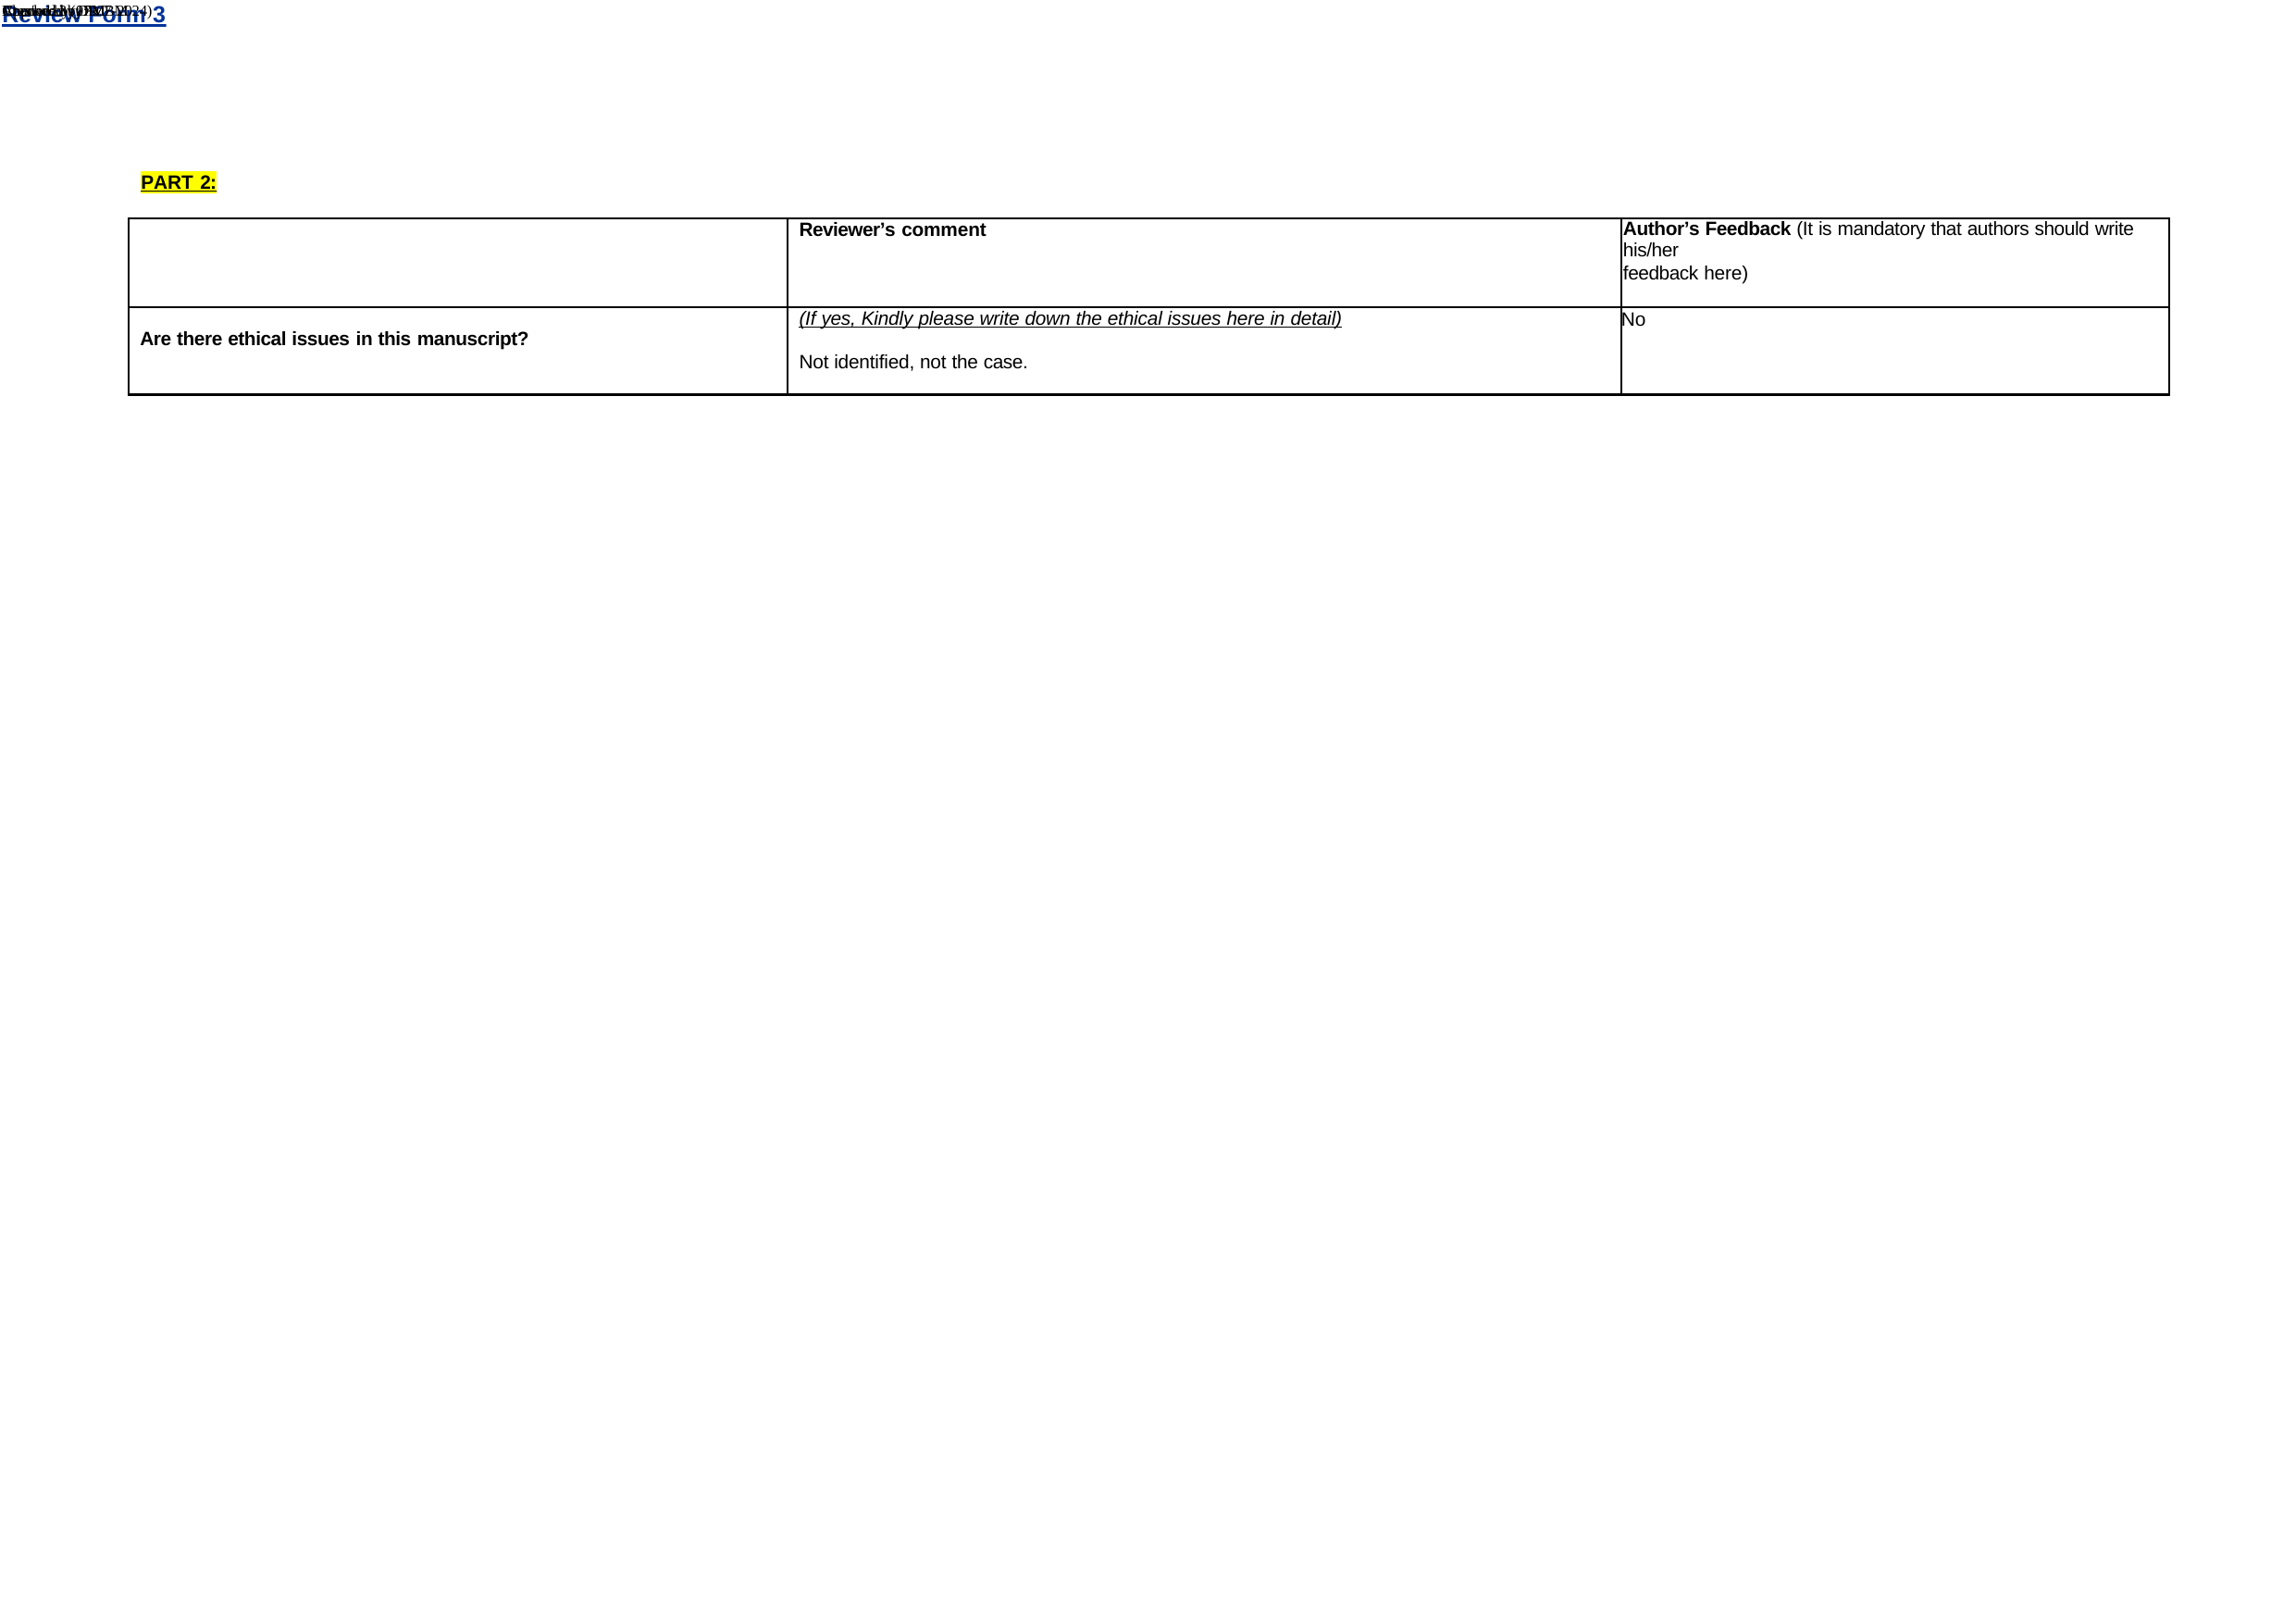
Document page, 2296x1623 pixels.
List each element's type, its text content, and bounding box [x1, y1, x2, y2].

table_cell Author’s Feedback (It is mandatory that authors should write his/her feedback here) [1622, 219, 2168, 306]
table_cell No [1622, 308, 2168, 393]
table_cell [130, 219, 787, 306]
table_header PART 2: [129, 171, 2169, 217]
table_cell (If yes, Kindly please write down the ethical issues here in detail) Not identified, not the case. [788, 308, 1620, 393]
table_cell Reviewer’s comment [788, 219, 1620, 306]
table_cell Are there ethical issues in this manuscript? [130, 308, 787, 393]
